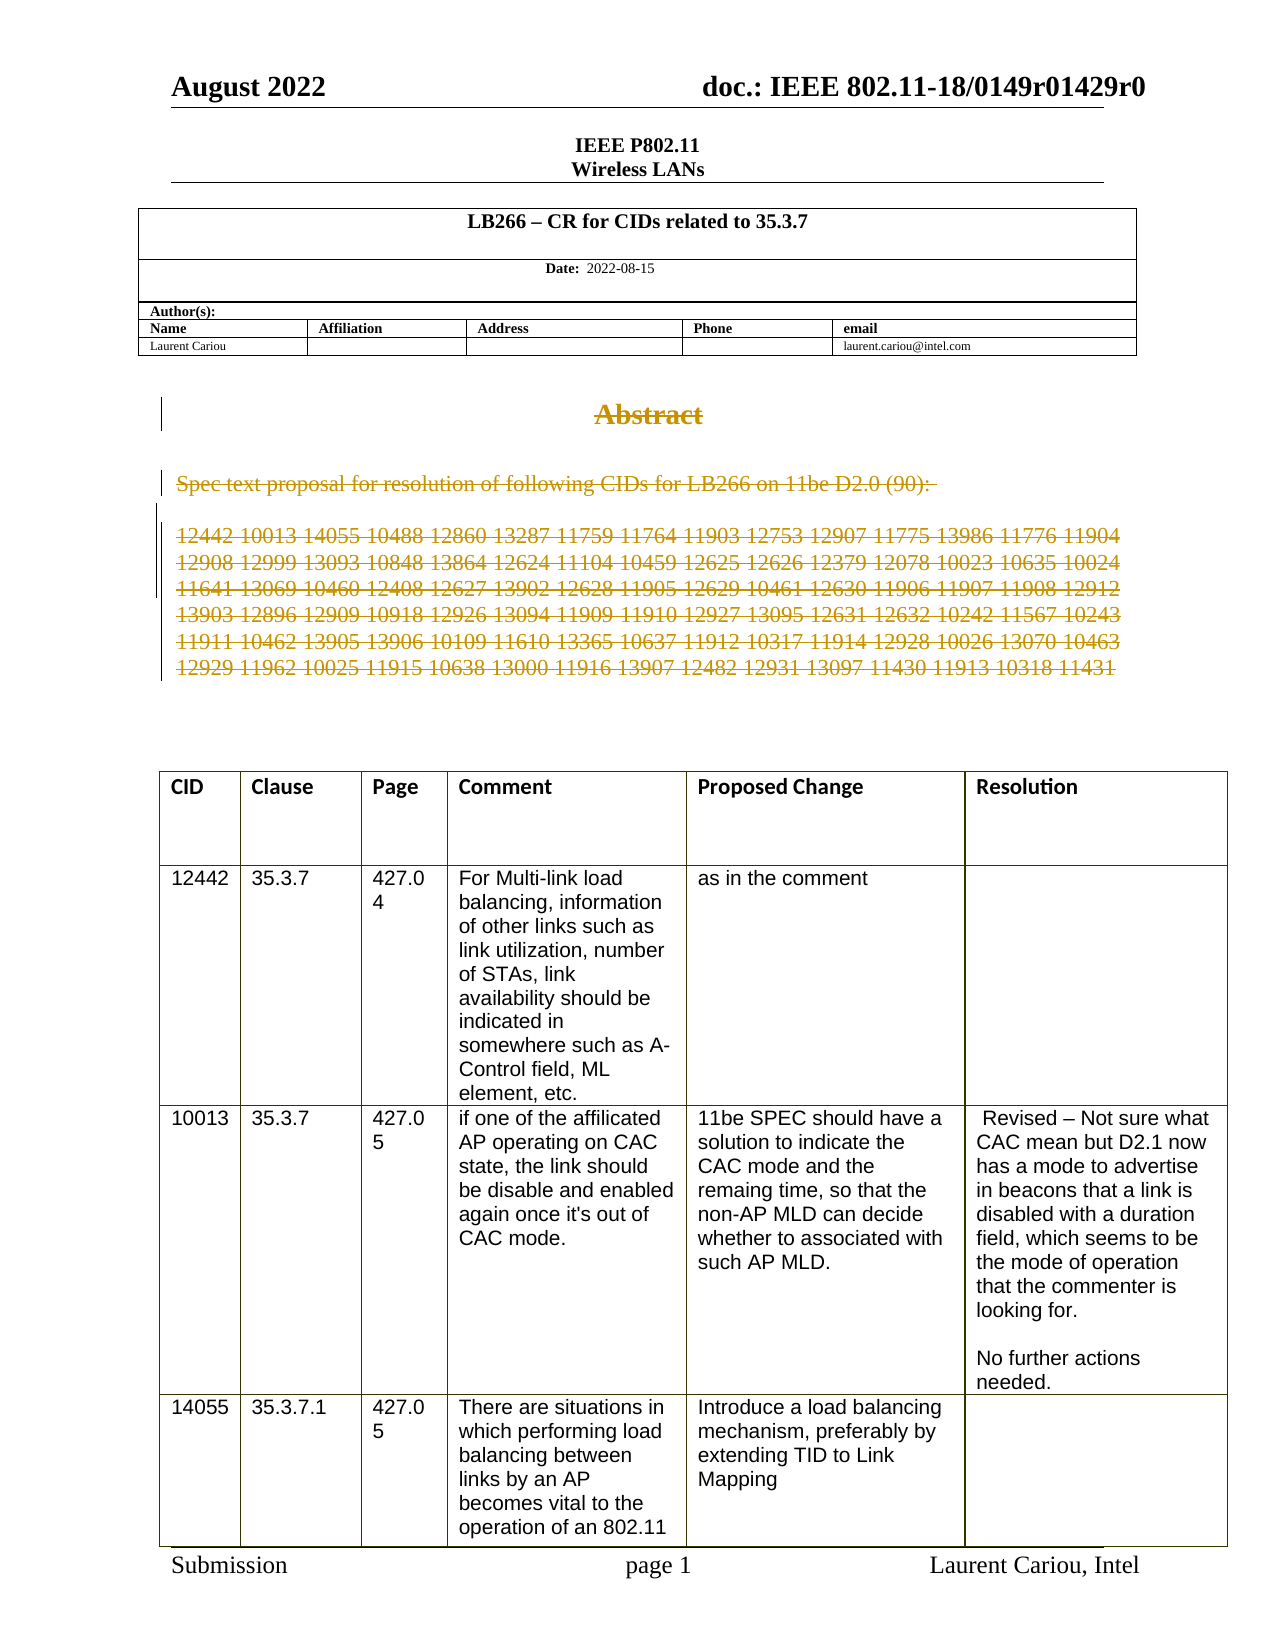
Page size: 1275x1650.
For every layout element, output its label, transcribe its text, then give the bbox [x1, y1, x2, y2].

table_header LB266 – CR for CIDs related to 35.3.7 [139, 209, 1136, 258]
table_cell 427.05 [362, 1106, 447, 1394]
table_cell 12442 [160, 866, 240, 1105]
table_cell Phone [683, 320, 832, 337]
table_cell [966, 1395, 1227, 1546]
table_cell [308, 338, 466, 355]
table_cell For Multi-link load balancing, information of other links such as link utilization, number of STAs, link availability should be indicated in somewhere such as A-Control field, ML element, etc. [448, 866, 686, 1105]
table_cell as in the comment [687, 866, 964, 1105]
table_cell [467, 338, 682, 355]
table_cell 427.04 [362, 866, 447, 1105]
table_cell 35.3.7 [241, 1106, 361, 1394]
table_cell Address [467, 320, 682, 337]
table_cell 35.3.7.1 [241, 1395, 361, 1546]
table_cell 14055 [160, 1395, 240, 1546]
table_cell 35.3.7 [241, 866, 361, 1105]
table_header CID [160, 772, 240, 864]
table_cell if one of the affilicated AP operating on CAC state, the link should be disable and enabled again once it's out of CAC mode. [448, 1106, 686, 1394]
table_cell laurent.cariou@intel.com [833, 338, 1136, 355]
table_header Proposed Change [687, 772, 964, 864]
table_cell Affiliation [308, 320, 466, 337]
table_cell 10013 [160, 1106, 240, 1394]
table_cell email [833, 320, 1136, 337]
table_header Page [362, 772, 447, 864]
table_cell [966, 866, 1227, 1105]
table_cell 427.05 [362, 1395, 447, 1546]
table_header Clause [241, 772, 361, 864]
table_cell Revised – Not sure what CAC mean but D2.1 now has a mode to advertise in beacons that a link is disabled with a duration field, which seems to be the mode of operation that the commenter is looking for. No further actions needed. [966, 1106, 1227, 1394]
table_cell Name [139, 320, 307, 337]
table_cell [687, 1395, 964, 1546]
table_cell Date: 2022-08-15 [139, 260, 1136, 301]
table_header Comment [448, 772, 686, 864]
text IEEE P802.11 Wireless LANs [171, 133, 1104, 182]
table_cell 11be SPEC should have a solution to indicate the CAC mode and the remaing time, so that the non-AP MLD can decide whether to associated with such AP MLD. [687, 1106, 964, 1394]
table_cell [683, 338, 832, 355]
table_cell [448, 1395, 686, 1546]
table_cell Laurent Cariou [139, 338, 307, 355]
table_header Resolution [966, 772, 1227, 864]
table_cell Author(s): [139, 303, 1136, 319]
